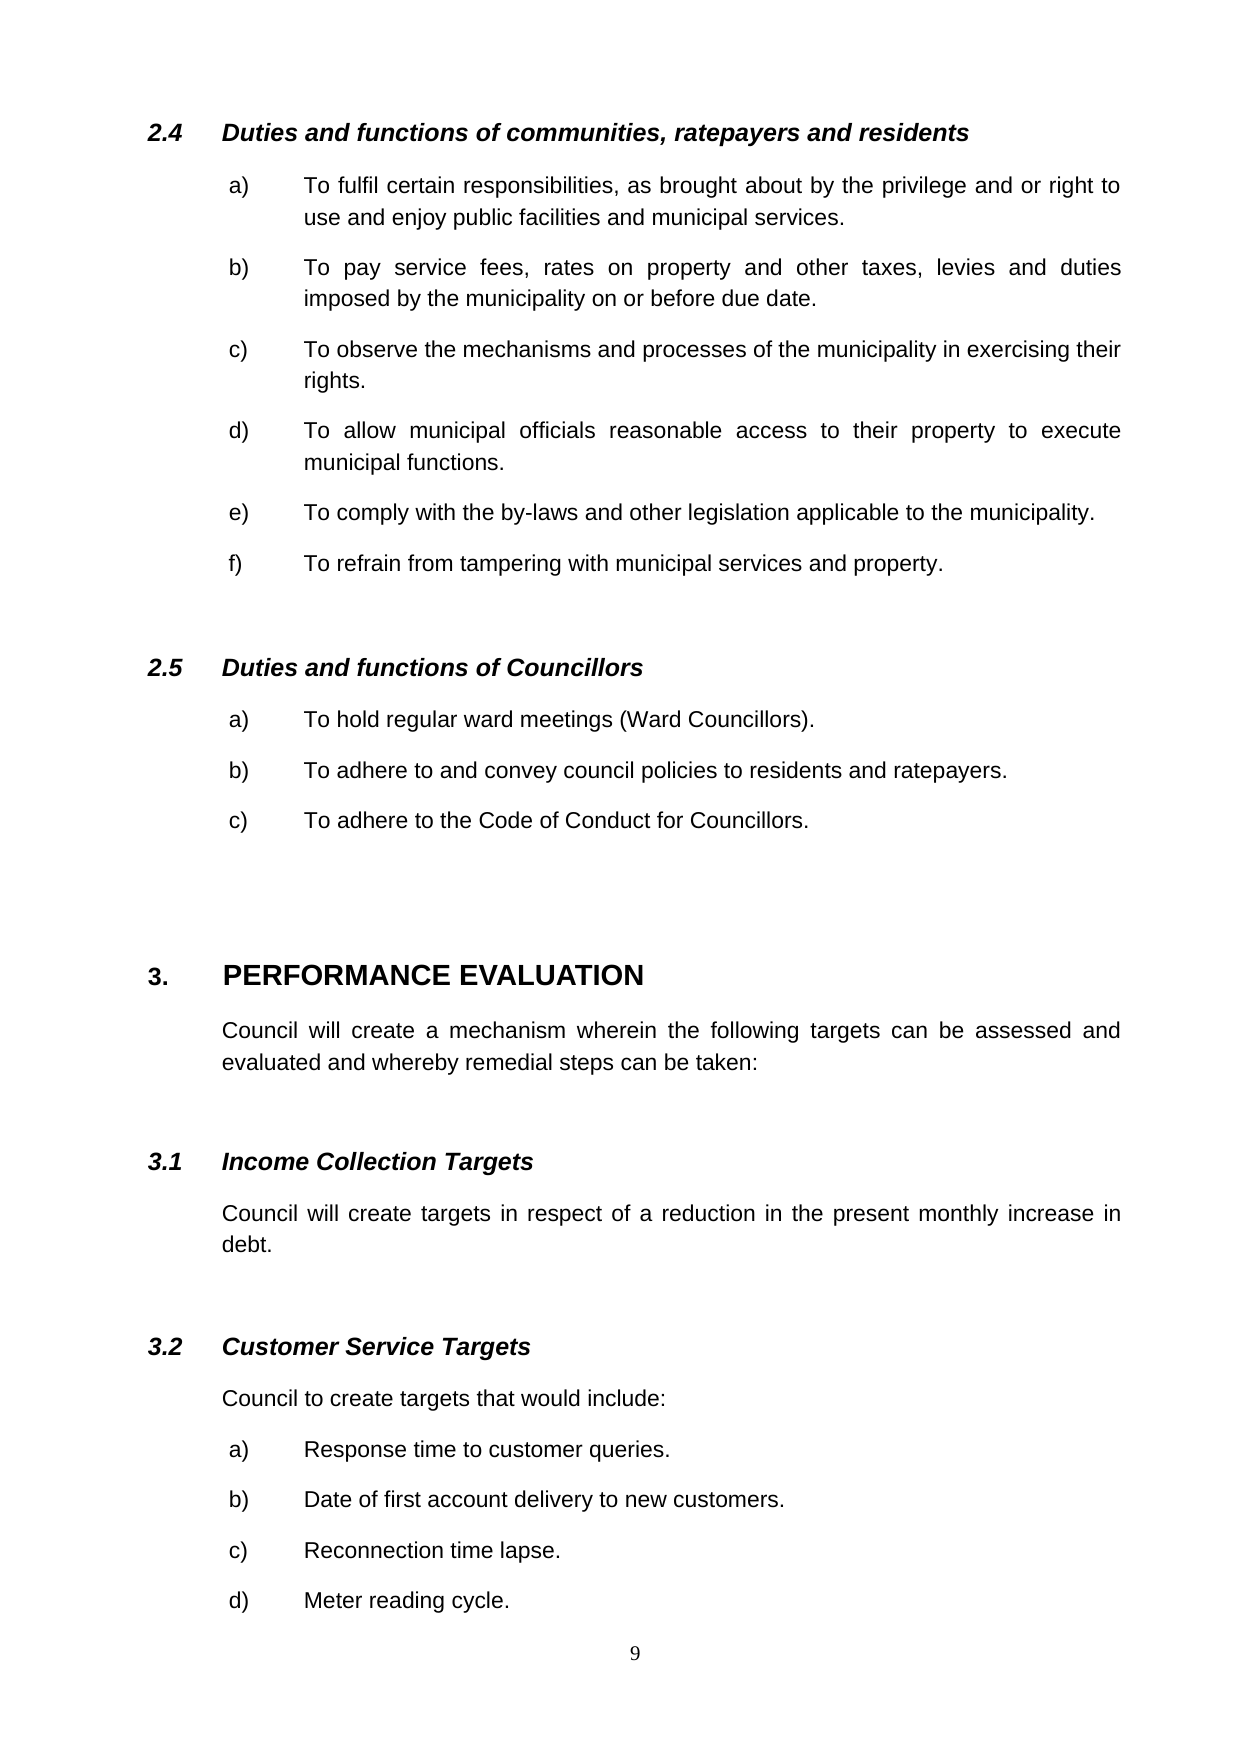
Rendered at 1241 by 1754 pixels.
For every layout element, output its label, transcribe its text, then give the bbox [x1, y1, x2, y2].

text Council will create targets in respect of a reduction in the present monthly increase in debt. [148, 1200, 1122, 1258]
subtitle 2.4 Duties and functions of communities, ratepayers and residents [148, 118, 1122, 147]
list To adhere to the Code of Conduct for Councillors. [229, 807, 1122, 833]
list To observe the mechanisms and processes of the municipality in exercising their rights. [229, 336, 1122, 393]
text 3.2 Customer Service Targets [148, 1332, 1122, 1361]
text Council to create targets that would include: [148, 1385, 1122, 1411]
list To allow municipal officials reasonable access to their property to execute municipal functions. [229, 417, 1122, 475]
list To fulfil certain responsibilities, as brought about by the privilege and or right to use and enjoy public facilities and municipal services. [229, 172, 1122, 230]
list To adhere to and convey council policies to residents and ratepayers. [229, 757, 1122, 783]
subtitle 2.5 Duties and functions of Councillors [148, 653, 1122, 682]
list Date of first account delivery to new customers. [229, 1486, 1122, 1513]
list To hold regular ward meetings (Ward Councillors). [229, 706, 1122, 733]
list To comply with the by-laws and other legislation applicable to the municipality. [229, 499, 1122, 526]
list To refrain from tampering with municipal services and property. [228, 550, 1122, 576]
list Response time to customer queries. [229, 1436, 1122, 1462]
list To pay service fees, rates on property and other taxes, levies and duties imposed by the municipality on or before due date. [229, 254, 1122, 312]
subtitle 3. PERFORMANCE EVALUATION [148, 958, 1122, 992]
list Meter reading cycle. [229, 1587, 1122, 1613]
list Reconnection time lapse. [229, 1537, 1122, 1563]
text 3.1 Income Collection Targets [148, 1146, 1122, 1175]
text Council will create a mechanism wherein the following targets can be assessed and evaluated and whereby remedial steps can be taken: [222, 1017, 1122, 1075]
